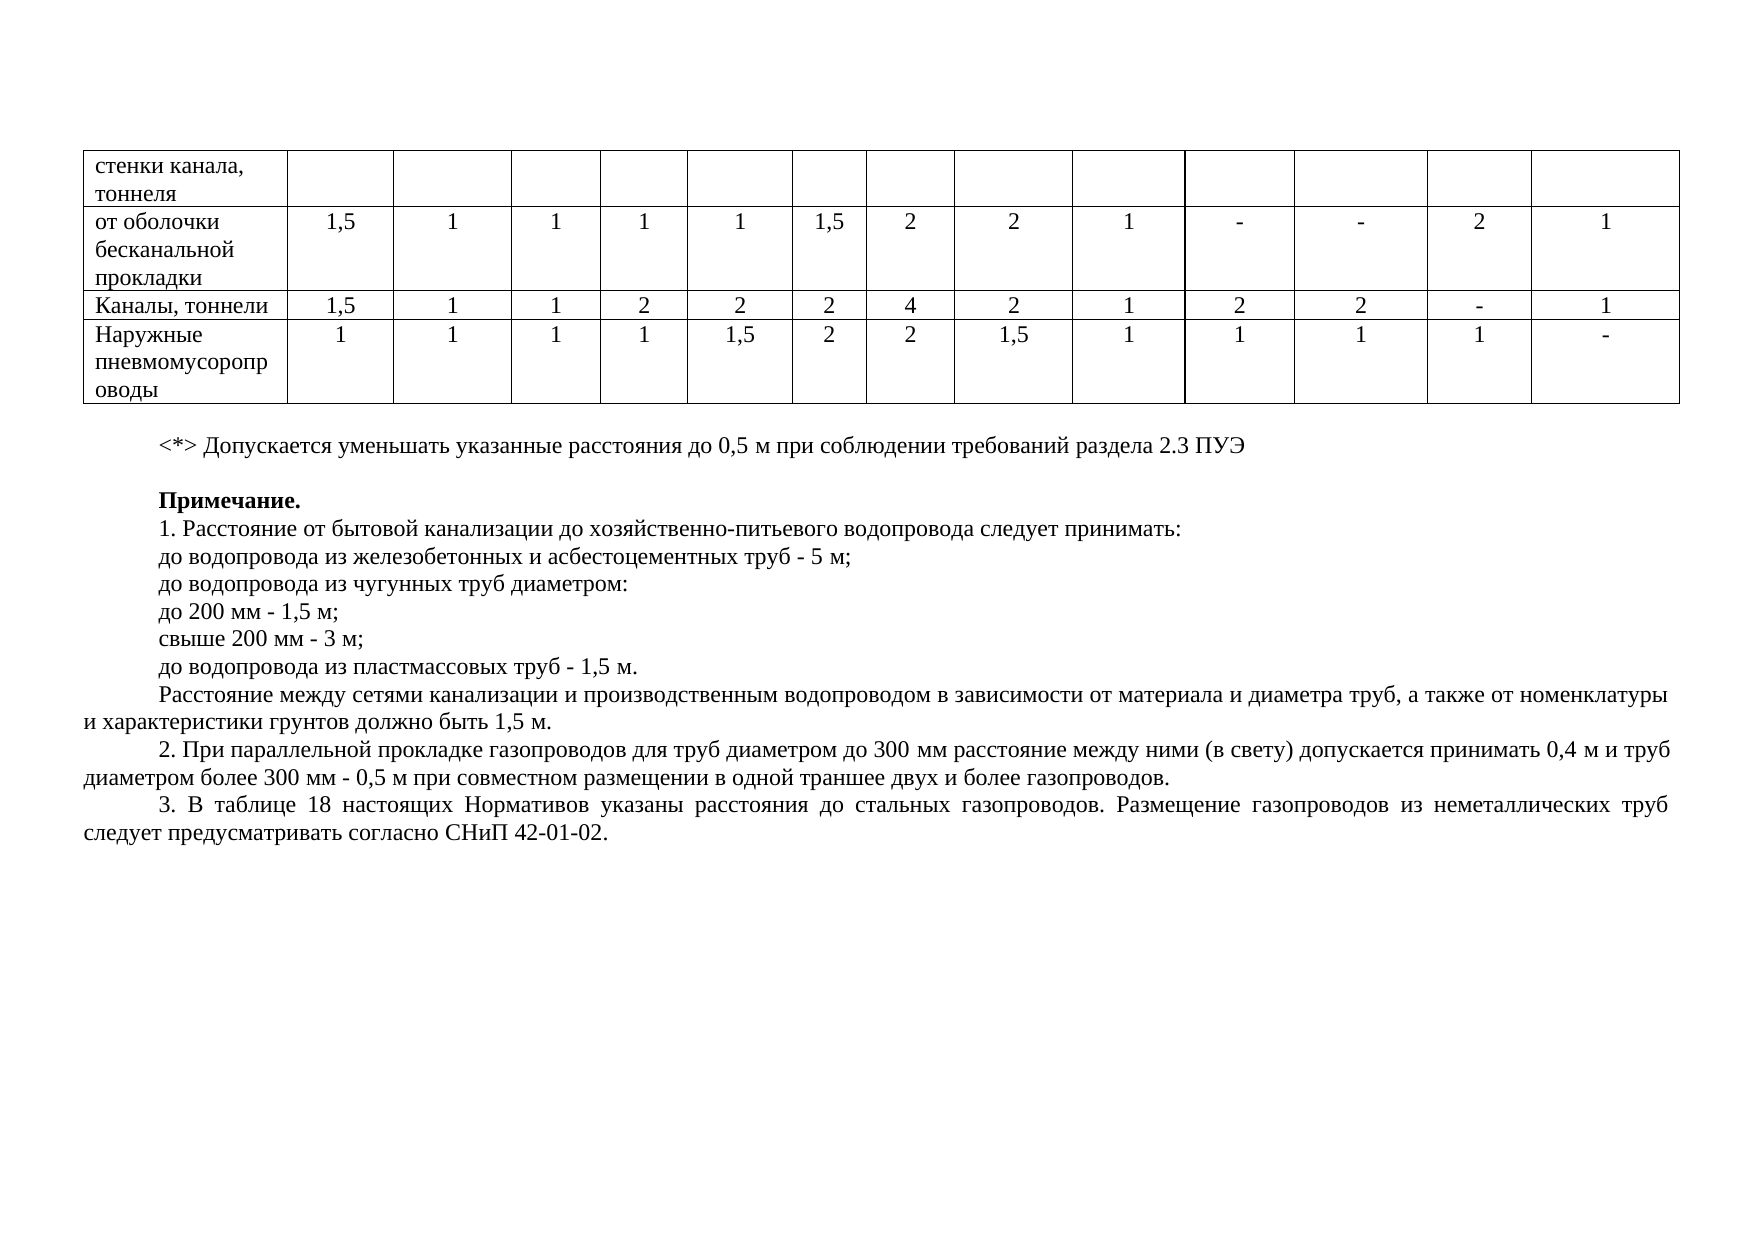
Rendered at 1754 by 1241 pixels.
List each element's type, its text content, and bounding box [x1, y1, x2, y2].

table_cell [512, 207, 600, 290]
text свыше 200 мм - 3 м; [83, 624, 1671, 652]
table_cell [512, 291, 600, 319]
text 1. Расстояние от бытовой канализации до хозяйственно-питьевого водопровода следует принимать: [83, 514, 1671, 542]
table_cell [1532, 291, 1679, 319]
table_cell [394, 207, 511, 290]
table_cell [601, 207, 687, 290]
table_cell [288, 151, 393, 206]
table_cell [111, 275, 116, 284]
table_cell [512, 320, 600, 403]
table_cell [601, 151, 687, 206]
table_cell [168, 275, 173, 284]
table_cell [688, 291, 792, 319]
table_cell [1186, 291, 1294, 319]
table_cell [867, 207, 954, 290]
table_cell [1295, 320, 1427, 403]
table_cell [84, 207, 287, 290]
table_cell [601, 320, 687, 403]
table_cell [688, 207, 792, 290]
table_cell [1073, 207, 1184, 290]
text до водопровода из железобетонных и асбестоцементных труб - 5 м; [83, 542, 1671, 569]
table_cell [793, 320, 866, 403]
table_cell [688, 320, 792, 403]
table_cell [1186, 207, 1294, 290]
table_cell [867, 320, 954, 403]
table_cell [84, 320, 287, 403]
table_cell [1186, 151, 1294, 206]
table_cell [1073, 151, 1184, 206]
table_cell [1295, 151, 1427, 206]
text 2. При параллельной прокладке газопроводов для труб диаметром до 300 мм расстояние между ними (в свету) допускается принимать 0,4 м и труб диаметром более 300 мм - 0,5 м при совместном размещении в одной траншее двух и более газопроводов. [83, 735, 1671, 790]
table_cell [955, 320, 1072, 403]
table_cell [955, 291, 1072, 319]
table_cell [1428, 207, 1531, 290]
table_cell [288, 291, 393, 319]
text <*> Допускается уменьшать указанные расстояния до 0,5 м при соблюдении требований раздела 2.3 ПУЭ [83, 431, 1671, 459]
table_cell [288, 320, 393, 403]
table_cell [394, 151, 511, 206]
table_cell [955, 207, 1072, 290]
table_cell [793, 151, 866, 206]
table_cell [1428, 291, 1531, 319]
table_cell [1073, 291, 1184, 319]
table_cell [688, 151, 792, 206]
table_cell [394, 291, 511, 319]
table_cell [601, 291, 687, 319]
text Расстояние между сетями канализации и производственным водопроводом в зависимости от материала и диаметра труб, а также от номенклатуры и характеристики грунтов должно быть 1,5 м. [83, 680, 1671, 735]
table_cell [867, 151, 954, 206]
text Примечание. [83, 486, 1671, 514]
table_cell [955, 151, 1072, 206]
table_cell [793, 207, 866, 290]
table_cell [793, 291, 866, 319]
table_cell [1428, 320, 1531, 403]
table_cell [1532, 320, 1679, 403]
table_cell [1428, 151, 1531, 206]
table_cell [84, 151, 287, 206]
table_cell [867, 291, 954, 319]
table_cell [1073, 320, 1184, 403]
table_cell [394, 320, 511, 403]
text 3. В таблице 18 настоящих Нормативов указаны расстояния до стальных газопроводов. Размещение газопроводов из неметаллических труб следует предусматривать согласно СНиП 42-01-02. [83, 790, 1671, 845]
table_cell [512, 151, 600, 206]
text до водопровода из пластмассовых труб - 1,5 м. [83, 652, 1671, 680]
text до водопровода из чугунных труб диаметром: [83, 569, 1671, 597]
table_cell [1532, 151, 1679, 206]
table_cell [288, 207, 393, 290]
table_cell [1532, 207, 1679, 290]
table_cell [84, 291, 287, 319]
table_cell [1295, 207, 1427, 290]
text до 200 мм - 1,5 м; [83, 597, 1671, 624]
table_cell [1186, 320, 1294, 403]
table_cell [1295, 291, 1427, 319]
